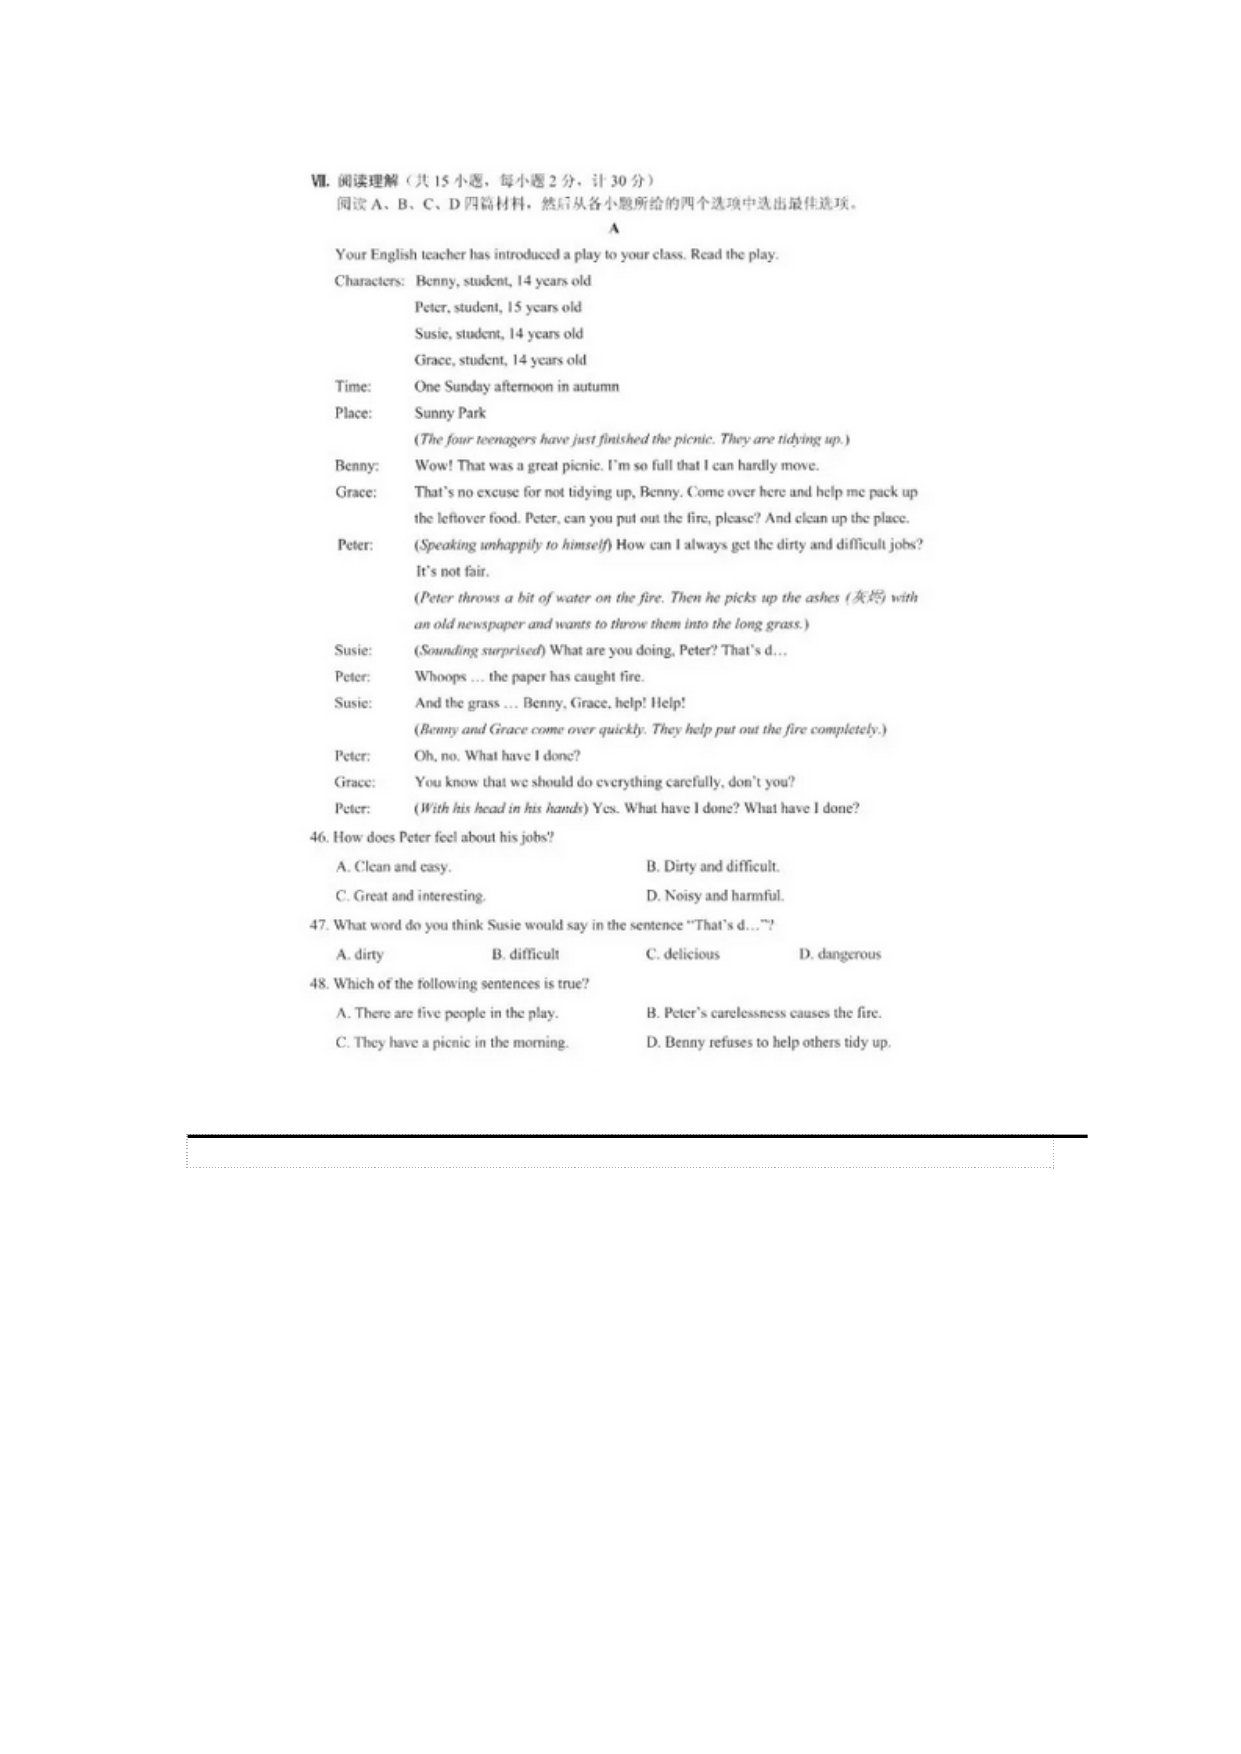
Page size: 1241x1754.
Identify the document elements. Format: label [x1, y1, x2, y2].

picture [296, 162, 944, 1073]
